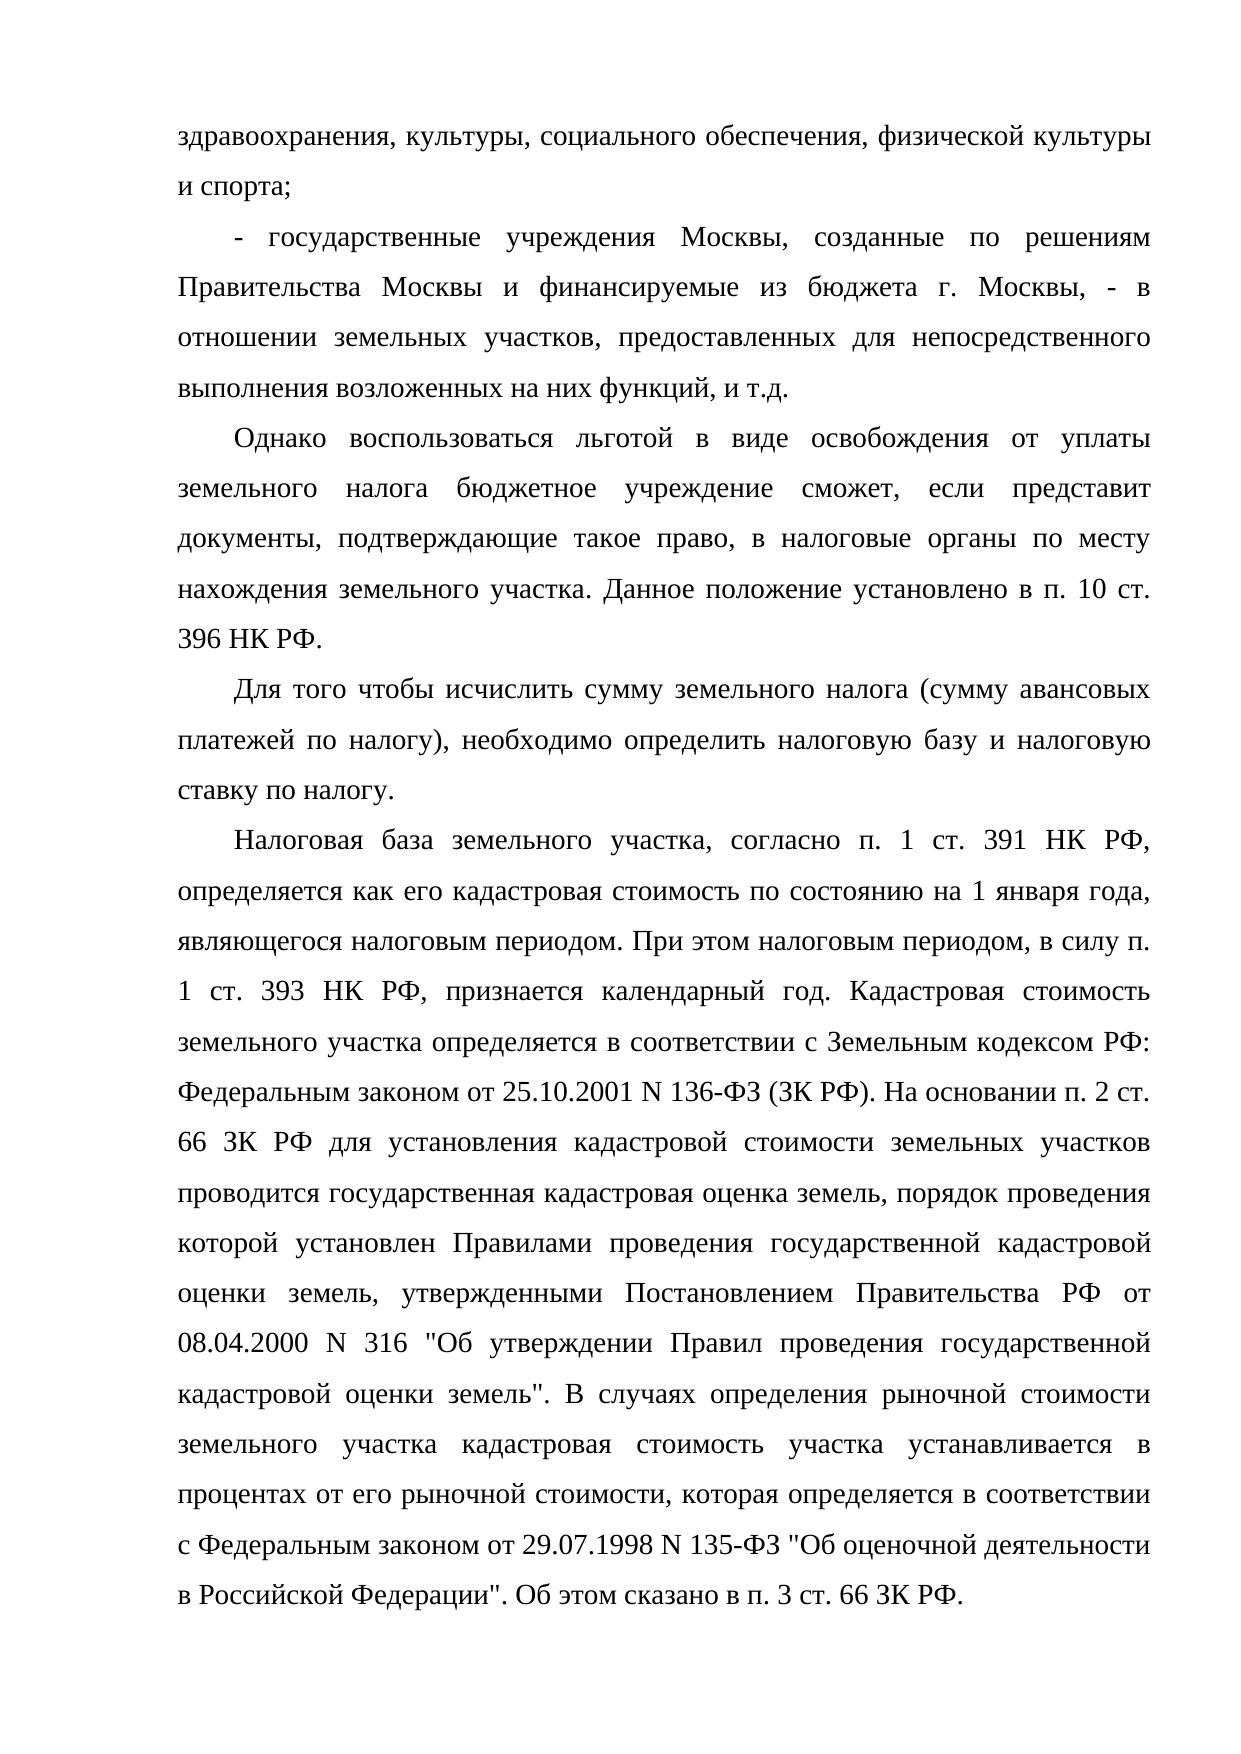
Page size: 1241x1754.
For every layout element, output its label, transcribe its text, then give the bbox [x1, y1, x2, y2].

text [177, 118, 1152, 202]
text Однако воспользоваться льготой в виде освобождения от уплаты земельного налога бюджетное учреждение сможет, если представит документы, подтверждающие такое право, в налоговые органы по месту нахождения земельного участка. Данное положение установлено в п. 10 ст. 396 НК РФ. [177, 420, 1152, 655]
text Для того чтобы исчислить сумму земельного налога (сумму авансовых платежей по налогу), необходимо определить налоговую базу и налоговую ставку по налогу. [177, 672, 1152, 806]
text - государственные учреждения Москвы, созданные по решениям Правительства Москвы и финансируемые из бюджета г. Москвы, - в отношении земельных участков, предоставленных для непосредственного выполнения возложенных на них функций, и т.д. [177, 219, 1152, 403]
text Налоговая база земельного участка, согласно п. 1 ст. 391 НК РФ, определяется как его кадастровая стоимость по состоянию на 1 января года, являющегося налоговым периодом. При этом налоговым периодом, в силу п. 1 ст. 393 НК РФ, признается календарный год. Кадастровая стоимость земельного участка определяется в соответствии с Земельным кодексом РФ: Федеральным законом от 25.10.2001 N 136-ФЗ (ЗК РФ). На основании п. 2 ст. 66 ЗК РФ для установления кадастровой стоимости земельных участков проводится государственная кадастровая оценка земель, порядок проведения которой установлен Правилами проведения государственной кадастровой оценки земель, утвержденными Постановлением Правительства РФ от 08.04.2000 N 316 "Об утверждении Правил проведения государственной кадастровой оценки земель". В случаях определения рыночной стоимости земельного участка кадастровая стоимость участка устанавливается в процентах от его рыночной стоимости, которая определяется в соответствии с Федеральным законом от 29.07.1998 N 135-ФЗ "Об оценочной деятельности в Российской Федерации". Об этом сказано в п. 3 ст. 66 ЗК РФ. [177, 822, 1152, 1611]
